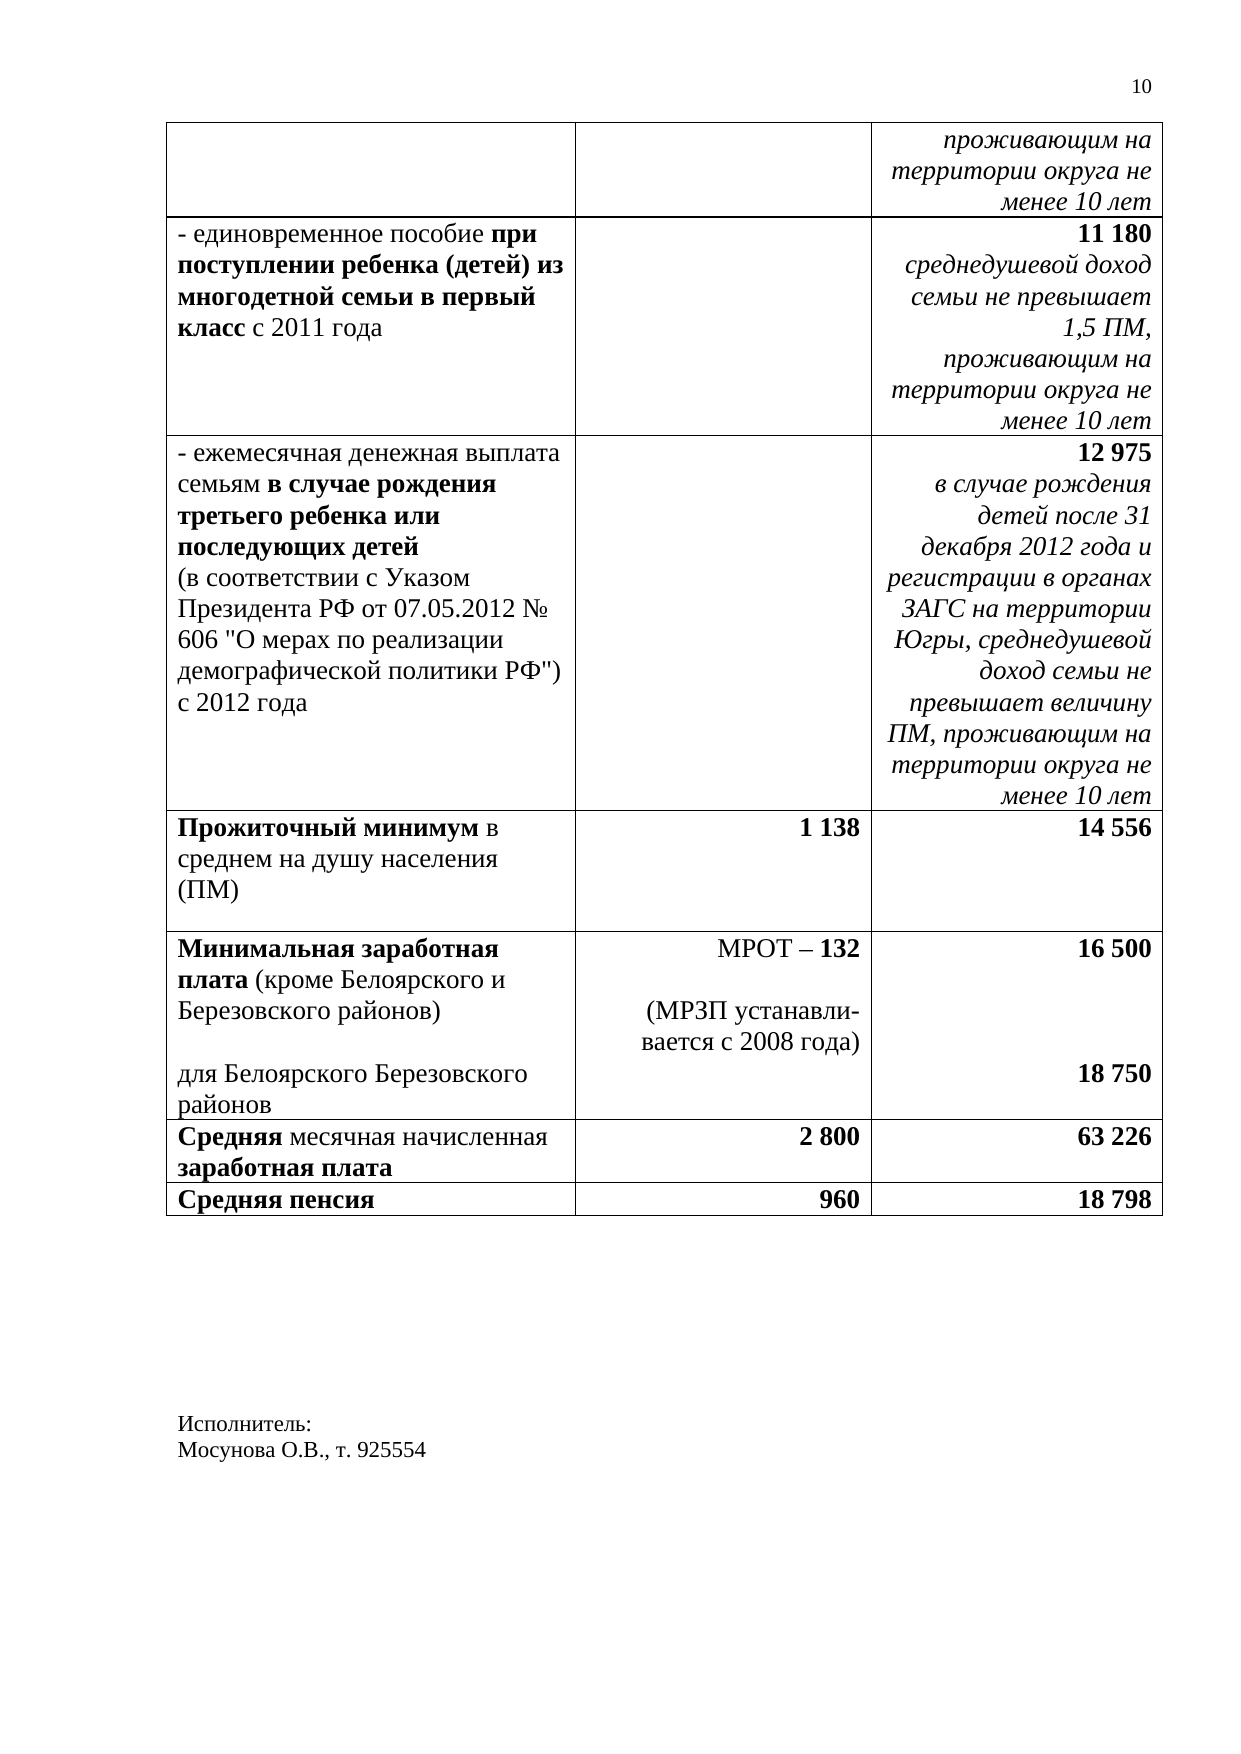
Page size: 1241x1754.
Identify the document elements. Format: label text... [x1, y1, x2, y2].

table_cell 960 [576, 1183, 871, 1214]
table_cell 1 138 [576, 811, 871, 931]
table_cell 11 180 среднедушевой доход семьи не превышает 1,5 ПМ, проживающим на территории округа не менее 10 лет [872, 218, 1162, 435]
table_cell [167, 123, 575, 216]
table_cell [576, 218, 871, 435]
table_cell Средняя пенсия [167, 1183, 575, 1214]
table_cell [576, 436, 871, 810]
table_cell - единовременное пособие при поступлении ребенка (детей) из многодетной семьи в первый класс с 2011 года [167, 218, 575, 435]
text Мосунова О.В., т. 925554 [177, 1436, 1152, 1462]
table_cell 12 975 в случае рождения детей после 31 декабря 2012 года и регистрации в органах ЗАГС на территории Югры, среднедушевой доход семьи не превышает величину ПМ, проживающим на территории округа не менее 10 лет [872, 436, 1162, 810]
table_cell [872, 123, 1162, 216]
table_cell Прожиточный минимум в среднем на душу населения (ПМ) [167, 811, 575, 931]
table_cell 2 800 [576, 1120, 871, 1182]
table_cell 14 556 [872, 811, 1162, 931]
table_cell 16 500 18 750 [872, 932, 1162, 1119]
table_cell - ежемесячная денежная выплата семьям в случае рождения третьего ребенка или последующих детей (в соответствии с Указом Президента РФ от 07.05.2012 № 606 "О мерах по реализации демографической политики РФ") с 2012 года [167, 436, 575, 810]
text Исполнитель: [177, 1409, 1152, 1436]
table_cell 63 226 [872, 1120, 1162, 1182]
table_cell МРОТ – 132 (МРЗП устанавли-вается с 2008 года) [576, 932, 871, 1119]
table_cell [576, 123, 871, 216]
table_cell Минимальная заработная плата (кроме Белоярского и Березовского районов) для Белоярского Березовского районов [167, 932, 575, 1119]
table_cell Средняя месячная начисленная заработная плата [167, 1120, 575, 1182]
table_cell 18 798 [872, 1183, 1162, 1214]
